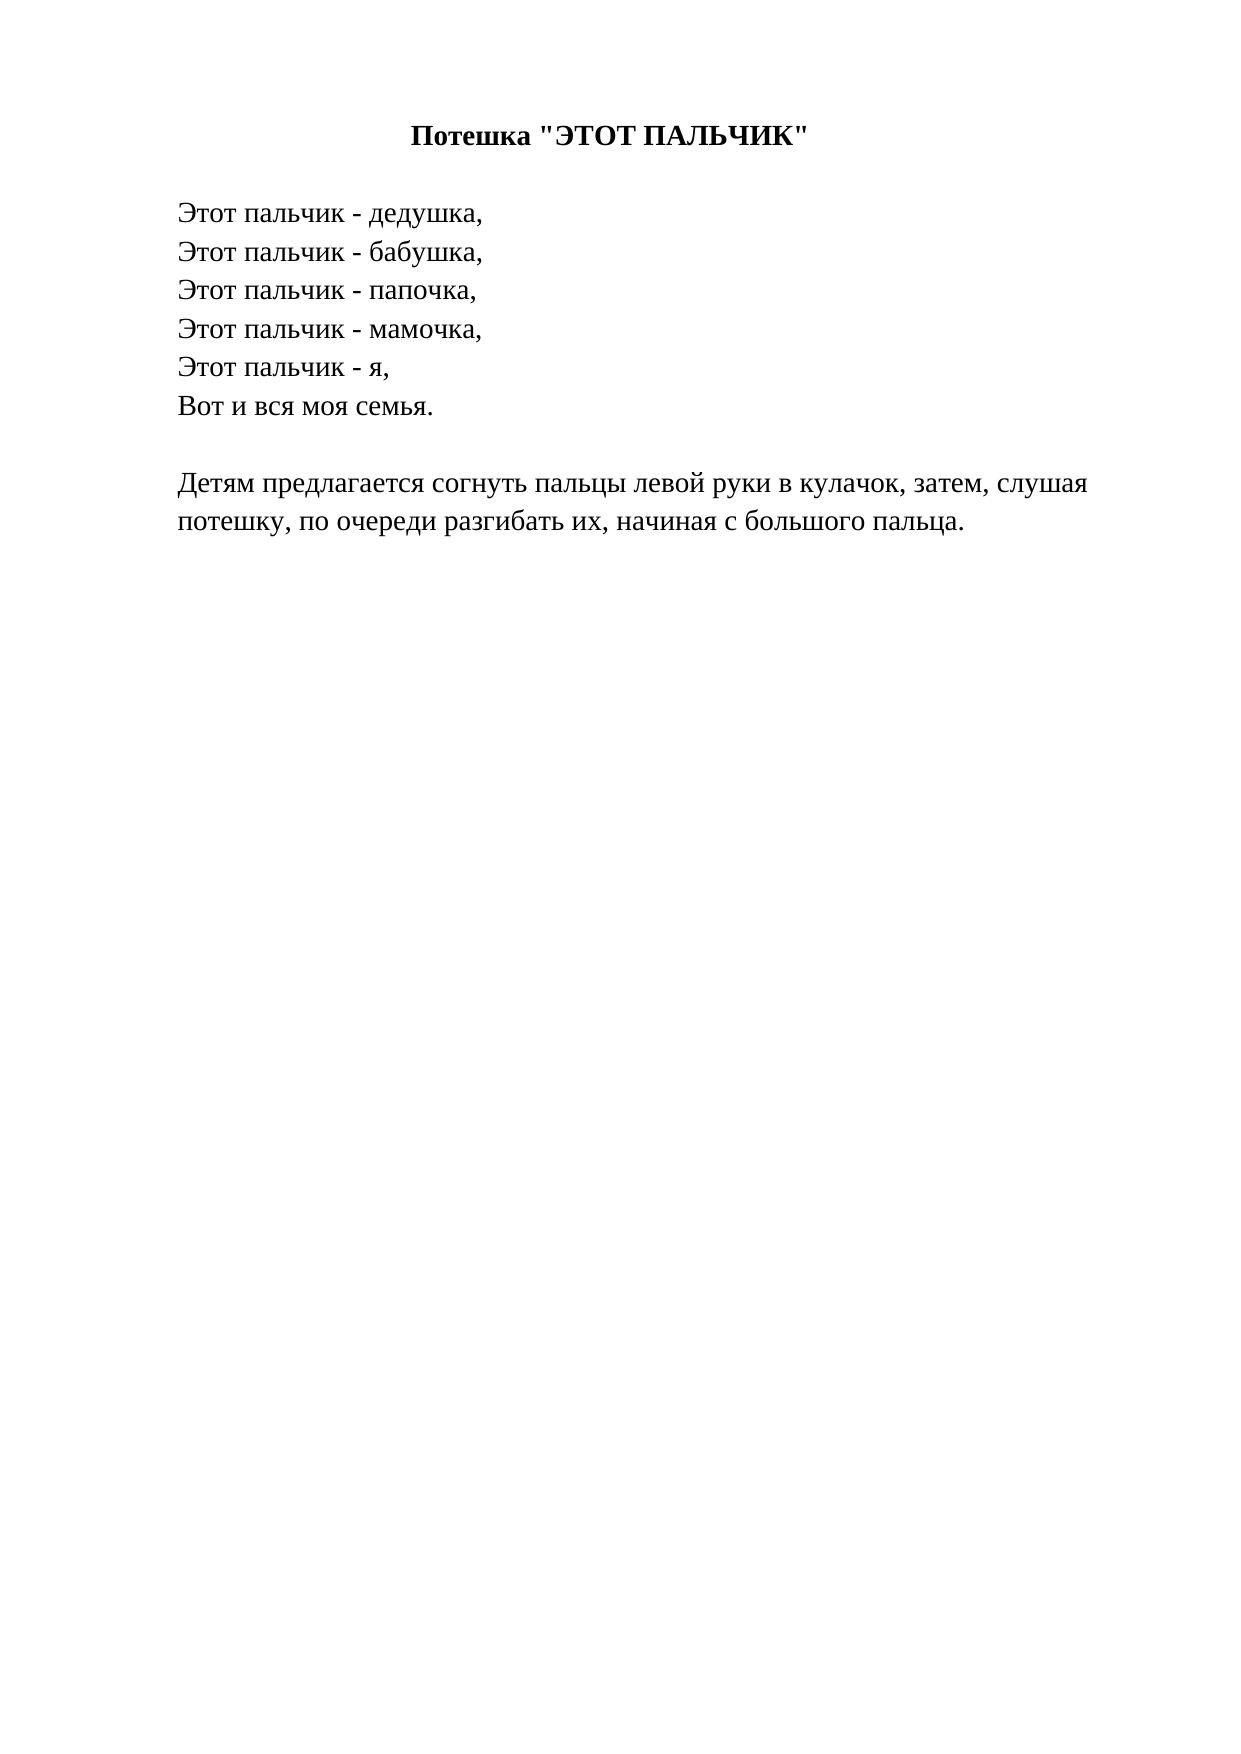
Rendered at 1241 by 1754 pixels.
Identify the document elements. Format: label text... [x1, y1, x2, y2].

text Потешка "ЭТОТ ПАЛЬЧИК" Этот пальчик - дедушка, Этот пальчик - бабушка, Этот пальчик - папочка, Этот пальчик - мамочка, Этот пальчик - я, Вот и вся моя семья. Детям предлагается согнуть пальцы левой руки в кулачок, затем, слушая потешку, по очереди разгибать их, начиная с большого пальца. [177, 118, 1152, 537]
